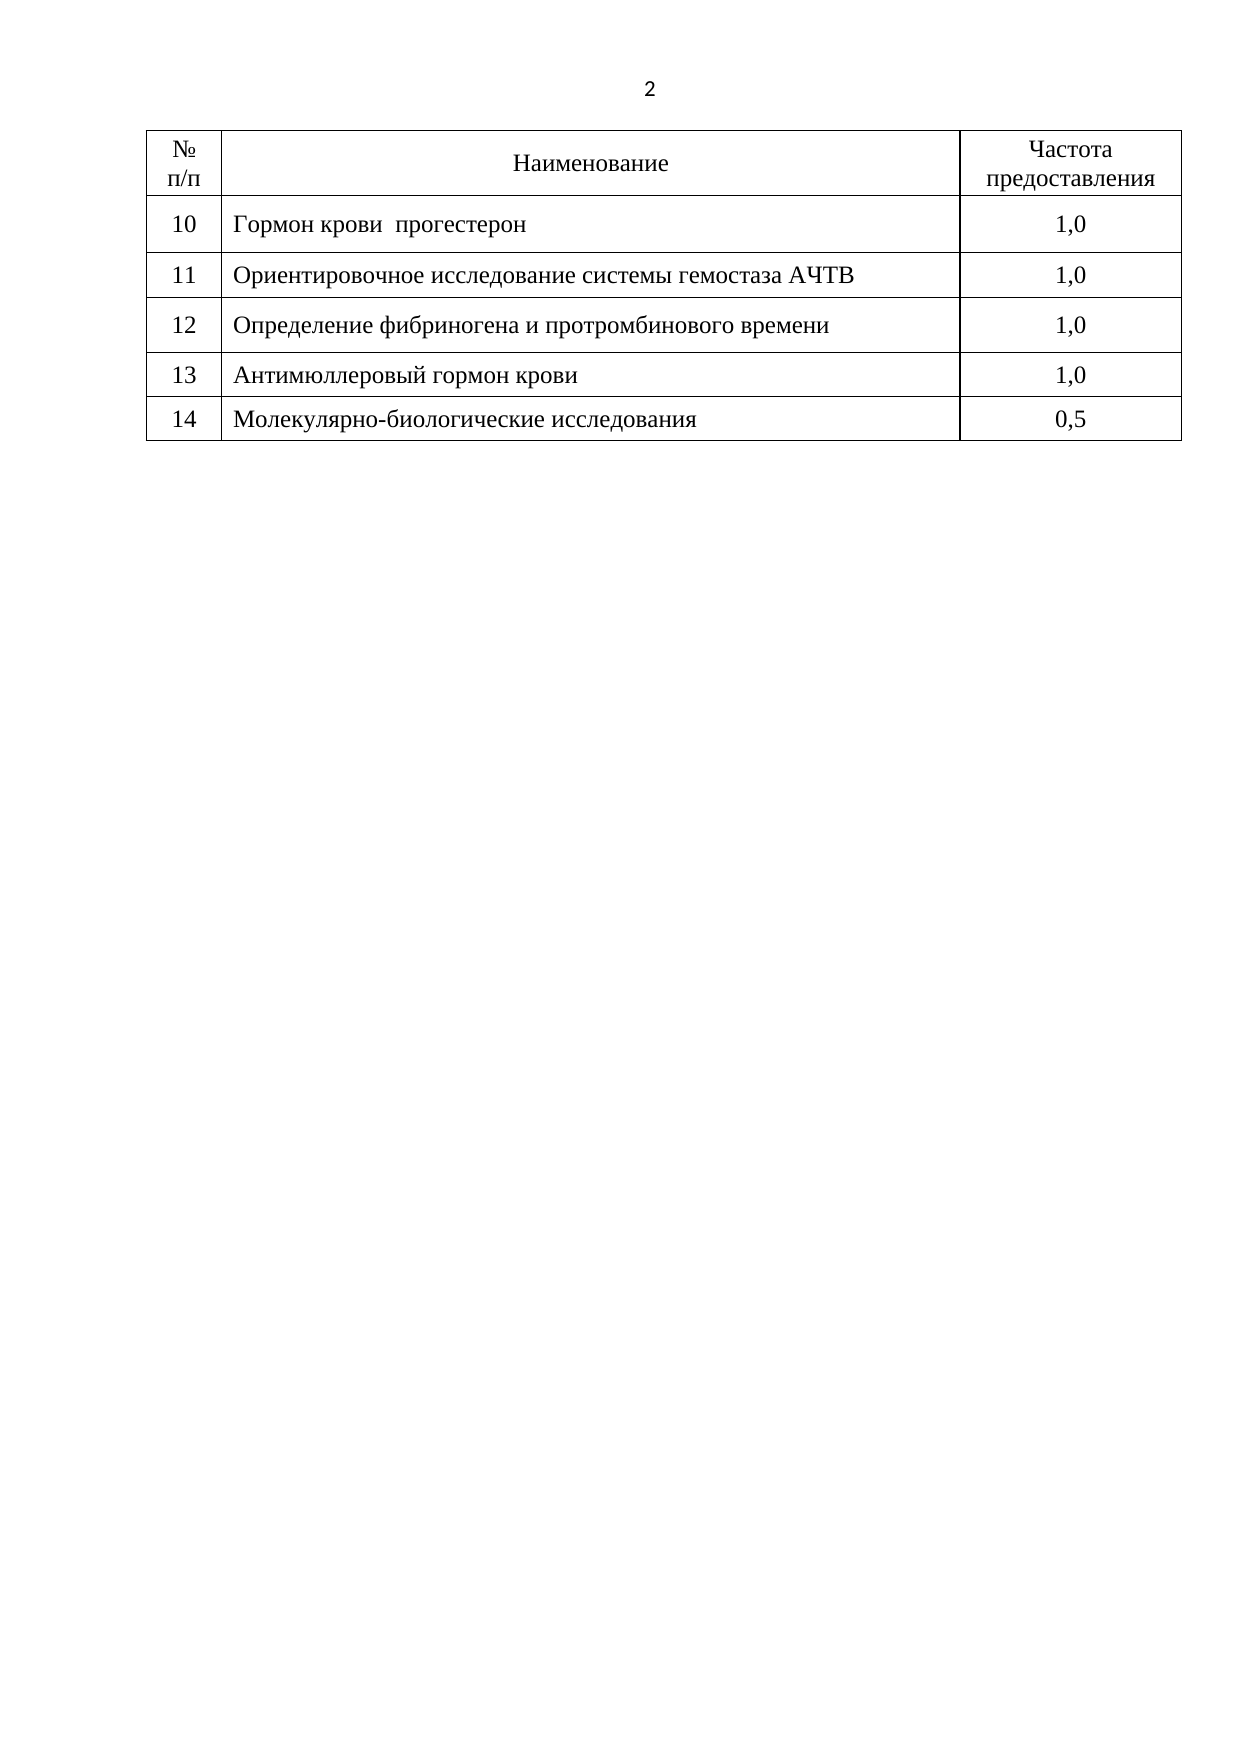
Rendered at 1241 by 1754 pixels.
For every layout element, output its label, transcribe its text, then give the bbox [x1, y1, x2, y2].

table_cell Определение фибриногена и протромбинового времени [222, 298, 959, 352]
table_header Наименование [222, 131, 959, 194]
table_cell Ориентировочное исследование системы гемостаза АЧТВ [222, 253, 959, 297]
table_header № п/п [147, 131, 221, 194]
table_cell 0,5 [961, 397, 1181, 440]
table_cell Антимюллеровый гормон крови [222, 353, 959, 396]
table_cell 1,0 [961, 353, 1181, 396]
table_cell 1,0 [961, 253, 1181, 297]
table_cell 11 [147, 253, 221, 297]
table_cell Гормон крови прогестерон [222, 196, 959, 252]
table_cell 1,0 [961, 298, 1181, 352]
table_cell 14 [147, 397, 221, 440]
table_header Частота предоставления [961, 131, 1181, 194]
table_cell Молекулярно-биологические исследования [222, 397, 959, 440]
table_cell 1,0 [961, 196, 1181, 252]
table_cell 13 [147, 353, 221, 396]
table_cell 10 [147, 196, 221, 252]
table_cell 12 [147, 298, 221, 352]
